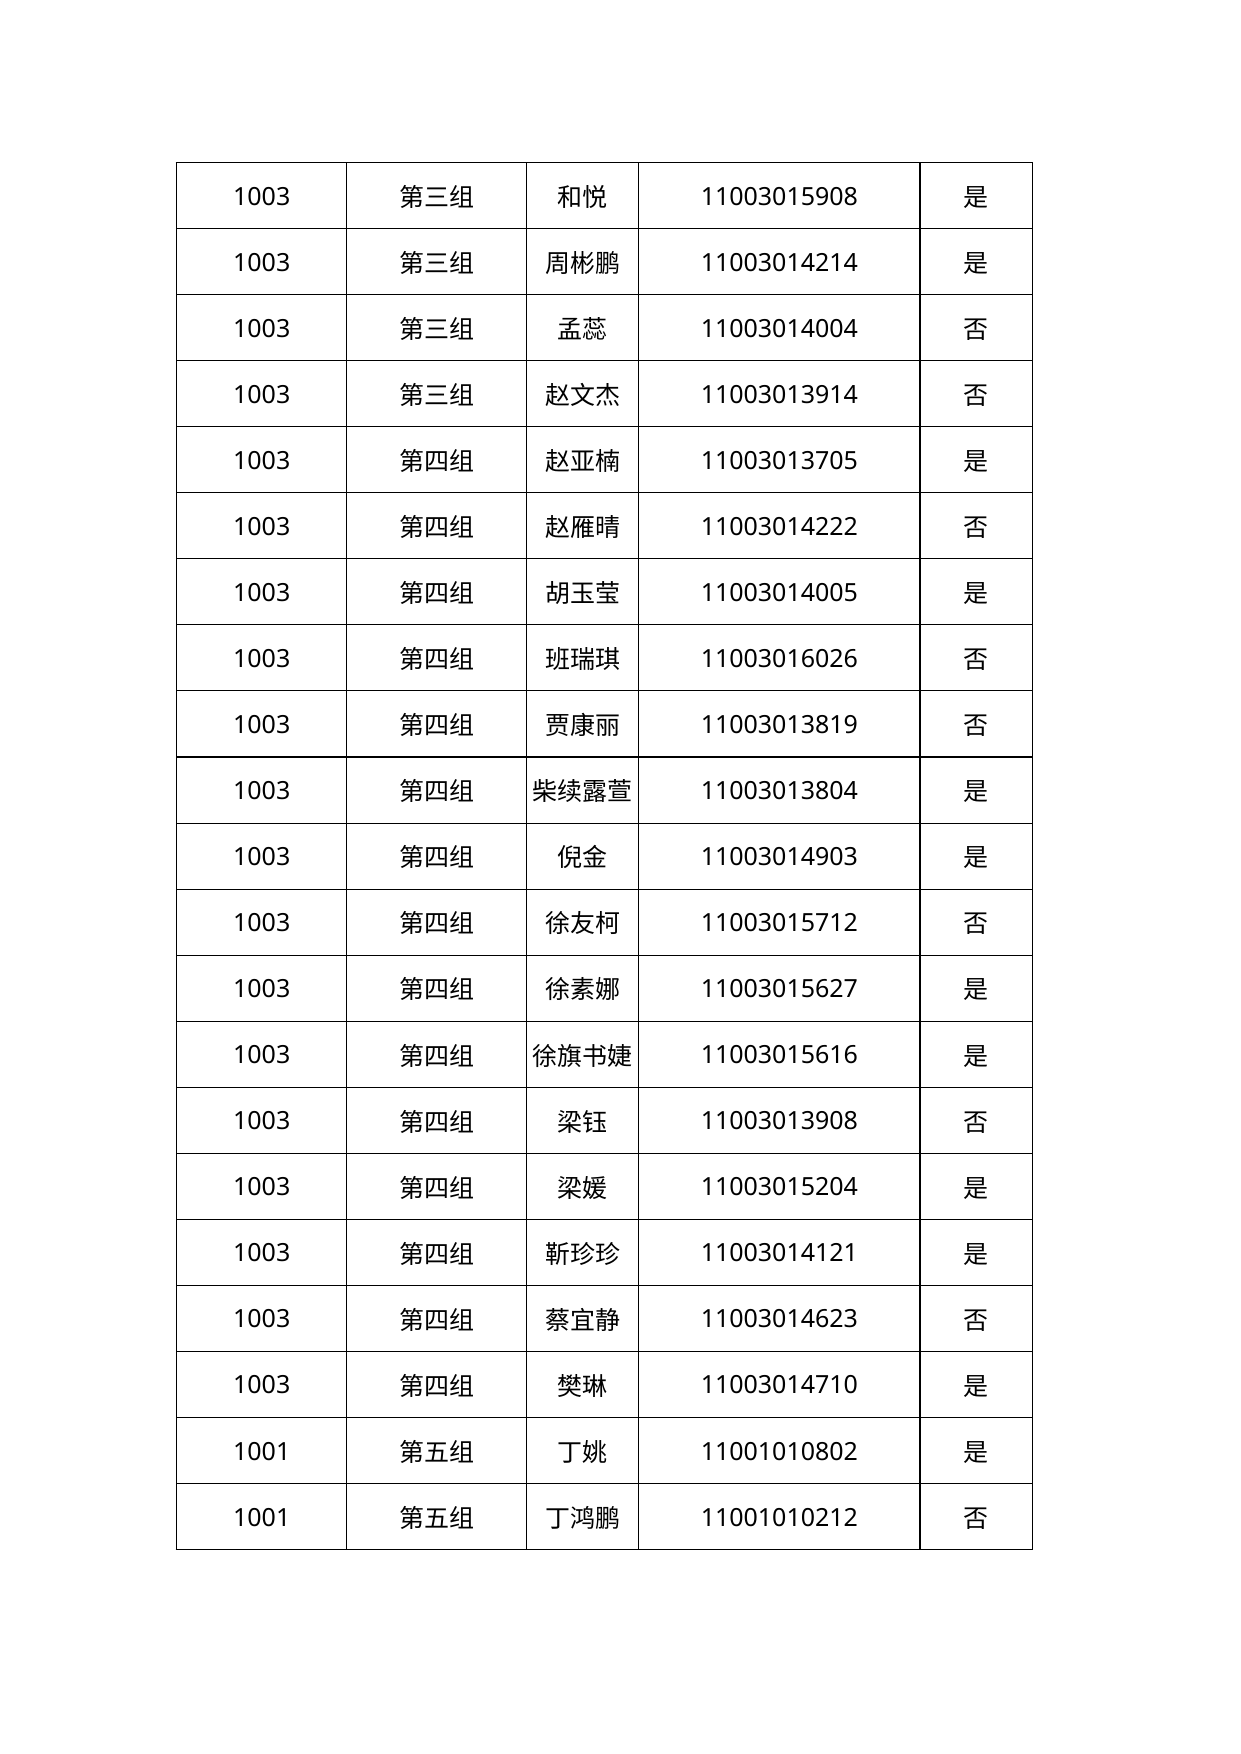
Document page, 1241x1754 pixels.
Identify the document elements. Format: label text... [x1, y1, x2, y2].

table_cell 1003 [177, 625, 346, 690]
table_cell 11001010802 [639, 1418, 919, 1483]
table_cell 是 [921, 956, 1032, 1021]
table_cell 否 [921, 295, 1032, 360]
table_cell 否 [921, 890, 1032, 954]
table_cell 11003013908 [639, 1088, 919, 1153]
table_cell 1003 [177, 1286, 346, 1351]
table_cell 和悦 [527, 163, 638, 228]
table_cell 第四组 [347, 427, 526, 492]
table_cell 蔡宜静 [527, 1286, 638, 1351]
table_cell 倪金 [527, 824, 638, 888]
table_cell 第四组 [347, 493, 526, 558]
table_cell 11003014710 [639, 1352, 919, 1417]
table_cell 樊琳 [527, 1352, 638, 1417]
table_cell 第四组 [347, 758, 526, 822]
table_cell 是 [921, 758, 1032, 822]
table_cell 丁姚 [527, 1418, 638, 1483]
table_cell 丁鸿鹏 [527, 1484, 638, 1549]
table_cell 是 [921, 1154, 1032, 1219]
table_cell 1003 [177, 890, 346, 954]
table_cell 1003 [177, 824, 346, 888]
table_cell 11003015908 [639, 163, 919, 228]
table_cell 第四组 [347, 1154, 526, 1219]
table_cell 是 [921, 163, 1032, 228]
table_cell 11003014004 [639, 295, 919, 360]
table_cell 否 [921, 1088, 1032, 1153]
table_cell 第四组 [347, 625, 526, 690]
table_cell 1003 [177, 295, 346, 360]
table_cell 梁钰 [527, 1088, 638, 1153]
table_cell 11003015712 [639, 890, 919, 954]
table_cell 否 [921, 493, 1032, 558]
table_cell 11003015627 [639, 956, 919, 1021]
table_cell 11003016026 [639, 625, 919, 690]
table_cell 1003 [177, 691, 346, 756]
table_cell 是 [921, 559, 1032, 624]
table_cell 1003 [177, 427, 346, 492]
table_cell 梁媛 [527, 1154, 638, 1219]
table_cell 柴续露萱 [527, 758, 638, 822]
table_cell 1003 [177, 1022, 346, 1087]
table_cell 是 [921, 427, 1032, 492]
table_cell 第四组 [347, 1286, 526, 1351]
table_cell 11003013804 [639, 758, 919, 822]
table_cell 赵亚楠 [527, 427, 638, 492]
table_cell 是 [921, 1352, 1032, 1417]
table_cell 1003 [177, 493, 346, 558]
table_cell 第四组 [347, 956, 526, 1021]
table_cell 第三组 [347, 295, 526, 360]
table_cell 否 [921, 1286, 1032, 1351]
table_cell 是 [921, 229, 1032, 294]
table_cell 是 [921, 824, 1032, 888]
table_cell 1003 [177, 559, 346, 624]
table_cell 11003015204 [639, 1154, 919, 1219]
table_cell 11003014005 [639, 559, 919, 624]
table_cell 1003 [177, 1352, 346, 1417]
table_cell 是 [921, 1220, 1032, 1285]
table_cell 第三组 [347, 361, 526, 426]
table_cell 11003013914 [639, 361, 919, 426]
table_cell 11003014623 [639, 1286, 919, 1351]
table_cell 赵文杰 [527, 361, 638, 426]
table_cell 孟蕊 [527, 295, 638, 360]
table_cell 第五组 [347, 1418, 526, 1483]
table_cell 第四组 [347, 1220, 526, 1285]
table_cell 1003 [177, 163, 346, 228]
table_cell 第四组 [347, 1088, 526, 1153]
table_cell 11001010212 [639, 1484, 919, 1549]
table_cell 1003 [177, 361, 346, 426]
table_cell 班瑞琪 [527, 625, 638, 690]
table_cell 徐友柯 [527, 890, 638, 954]
table_cell 第四组 [347, 559, 526, 624]
table_cell 11003015616 [639, 1022, 919, 1087]
table_cell 否 [921, 625, 1032, 690]
table_cell 第四组 [347, 1352, 526, 1417]
table_cell 胡玉莹 [527, 559, 638, 624]
table_cell 徐素娜 [527, 956, 638, 1021]
table_cell 11003013819 [639, 691, 919, 756]
table_cell 靳珍珍 [527, 1220, 638, 1285]
table_cell 赵雁晴 [527, 493, 638, 558]
table_cell 贾康丽 [527, 691, 638, 756]
table_cell 11003014121 [639, 1220, 919, 1285]
table_cell 第四组 [347, 691, 526, 756]
table_cell 1001 [177, 1484, 346, 1549]
table_cell 1001 [177, 1418, 346, 1483]
table_cell 徐旗书婕 [527, 1022, 638, 1087]
table_cell 11003014214 [639, 229, 919, 294]
table_cell 1003 [177, 758, 346, 822]
table_cell 1003 [177, 956, 346, 1021]
table_cell 周彬鹏 [527, 229, 638, 294]
table_cell 1003 [177, 1220, 346, 1285]
table_cell 11003013705 [639, 427, 919, 492]
table_cell 11003014222 [639, 493, 919, 558]
table_cell 否 [921, 361, 1032, 426]
table_cell 1003 [177, 1088, 346, 1153]
table_cell 否 [921, 691, 1032, 756]
table_cell 是 [921, 1418, 1032, 1483]
table_cell 是 [921, 1022, 1032, 1087]
table_cell 第五组 [347, 1484, 526, 1549]
table_cell 第四组 [347, 824, 526, 888]
table_cell 11003014903 [639, 824, 919, 888]
table_cell 第四组 [347, 890, 526, 954]
table_cell 第四组 [347, 1022, 526, 1087]
table_cell 1003 [177, 1154, 346, 1219]
table_cell 第三组 [347, 163, 526, 228]
table_cell 第三组 [347, 229, 526, 294]
table_cell 否 [921, 1484, 1032, 1549]
table_cell 1003 [177, 229, 346, 294]
